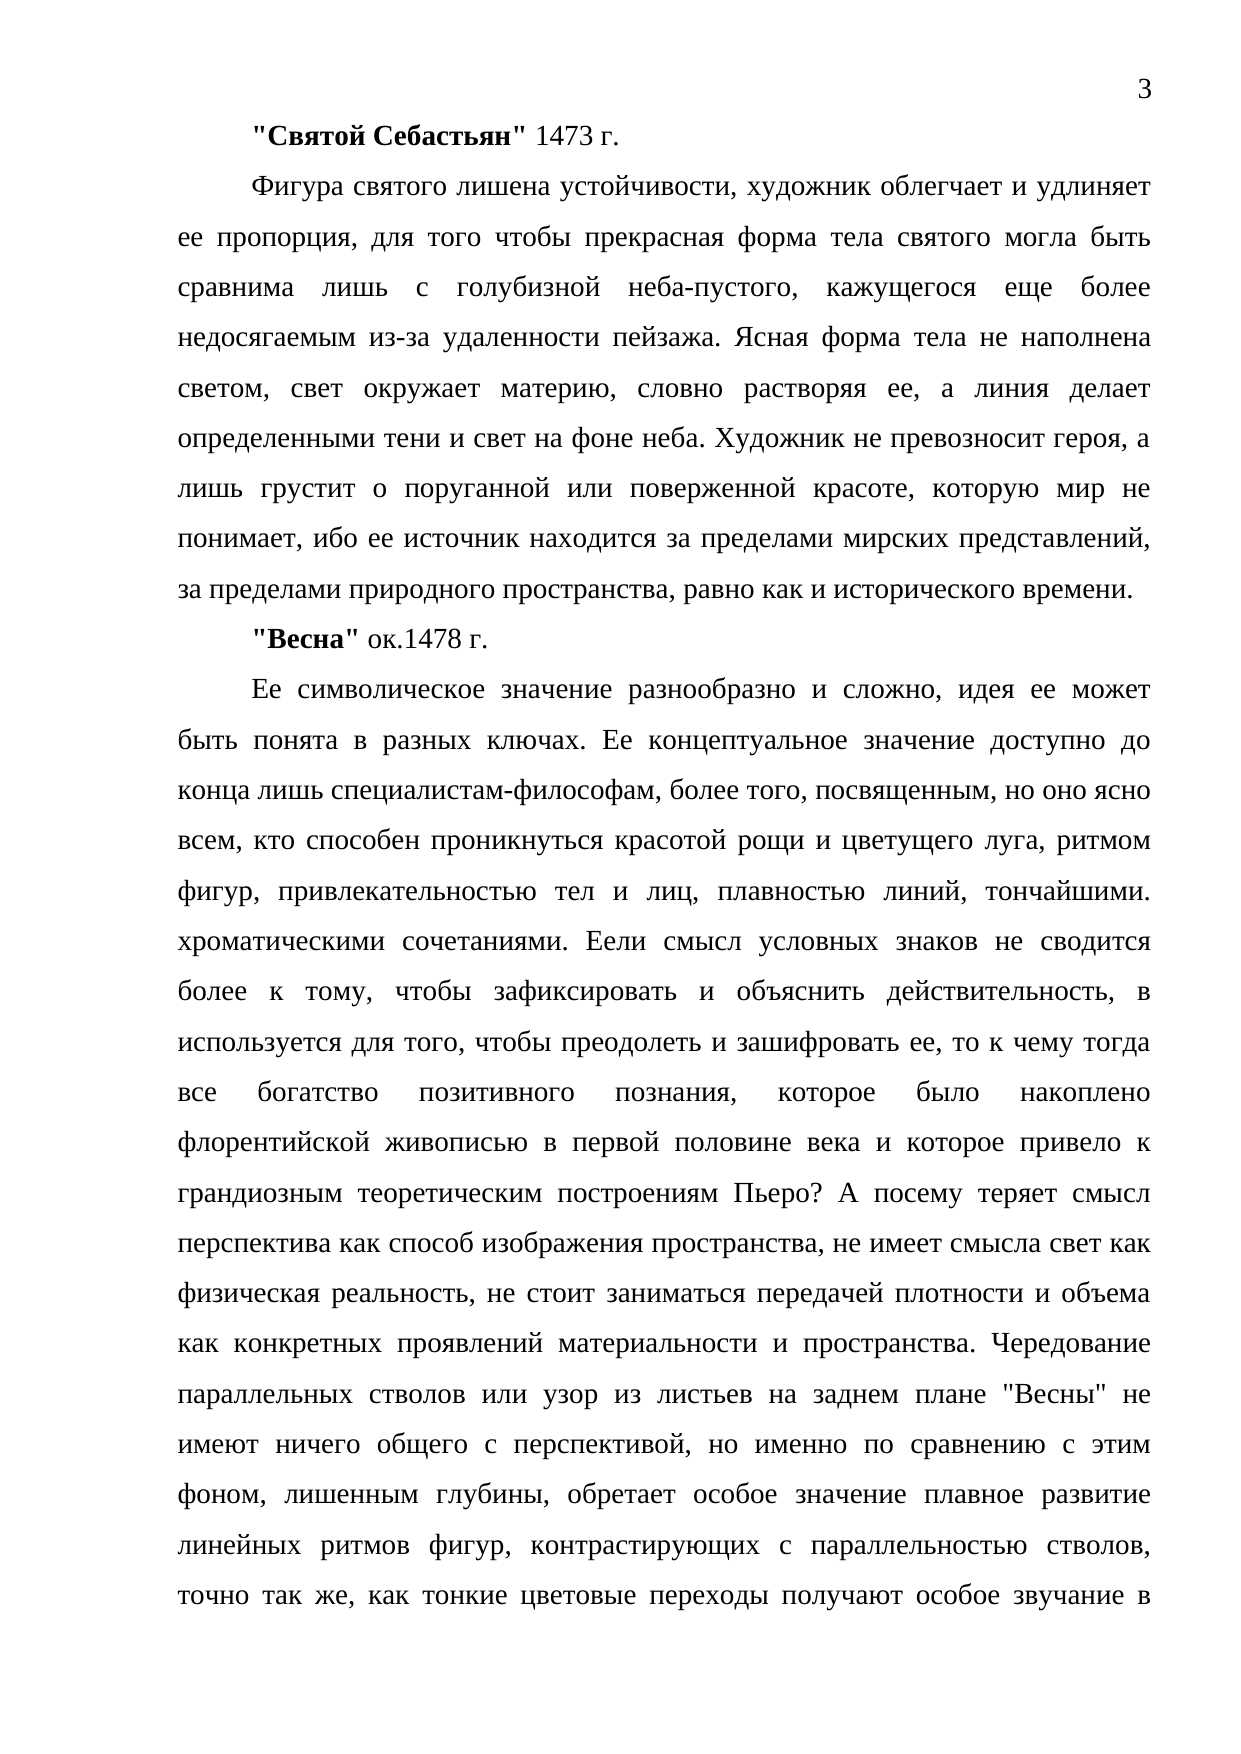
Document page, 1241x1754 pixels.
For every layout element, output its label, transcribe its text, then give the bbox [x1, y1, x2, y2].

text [177, 672, 1152, 1611]
text Фигура святого лишена устойчивости, художник облегчает и удлиняет ее пропорция, для того чтобы прекрасная форма тела святого могла быть сравнима лишь с голубизной неба-пустого, кажущегося еще более недосягаемым из-за удаленности пейзажа. Ясная форма тела не наполнена светом, свет окружает материю, словно растворяя ее, а линия делает определенными тени и свет на фоне неба. Художник не превозносит героя, а лишь грустит о поруганной или поверженной красоте, которую мир не понимает, ибо ее источник находится за пределами мирских представлений, за пределами природного пространства, равно как и исторического времени. [177, 168, 1152, 604]
text "Весна" ок.1478 г. [177, 621, 1152, 655]
text "Святой Себастьян" . [177, 118, 1152, 152]
